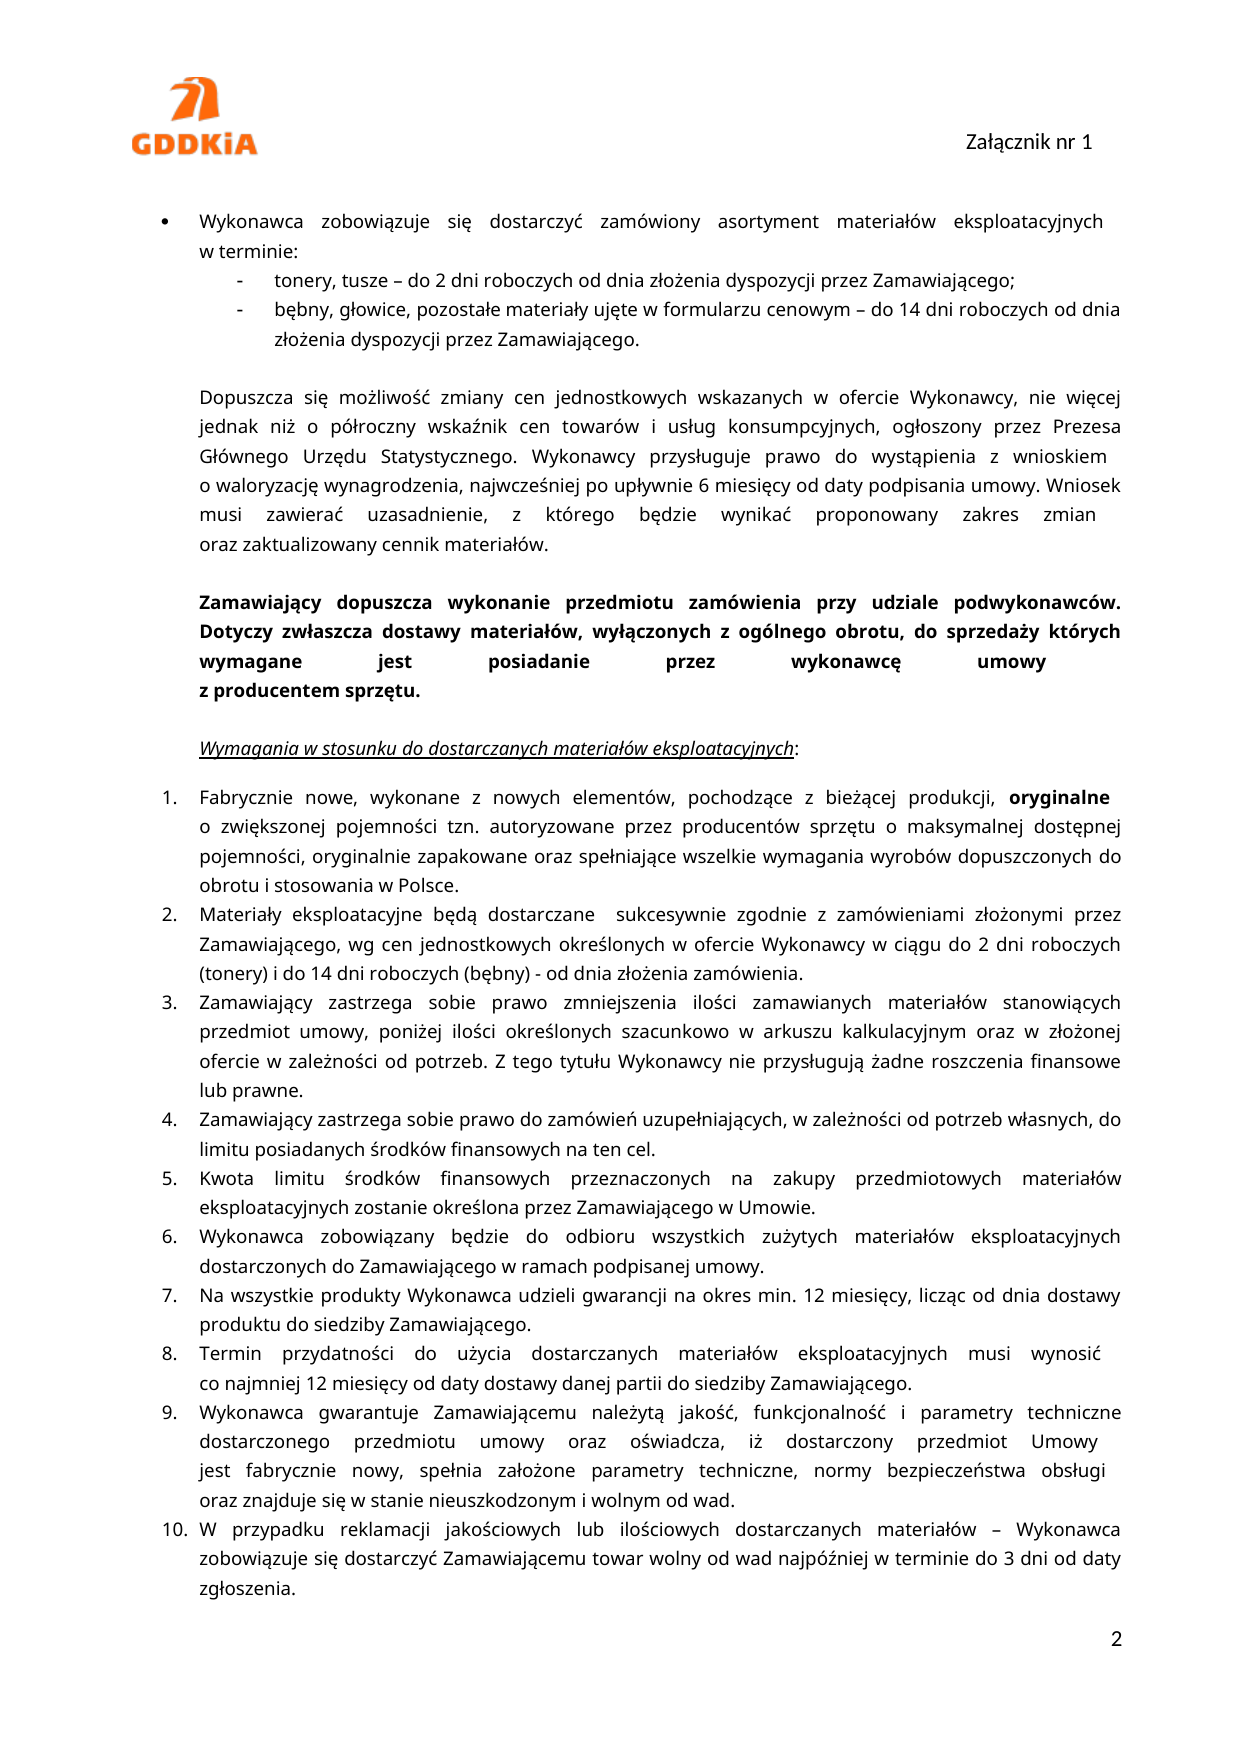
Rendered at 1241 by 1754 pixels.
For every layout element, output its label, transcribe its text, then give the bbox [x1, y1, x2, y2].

list Zamawiający zastrzega sobie prawo zmniejszenia ilości zamawianych materiałów stanowiących przedmiot umowy, poniżej ilości określonych szacunkowo w arkuszu kalkulacyjnym oraz w złożonej ofercie w zależności od potrzeb. Z tego tytułu Wykonawcy nie przysługują żadne roszczenia finansowe lub prawne. [162, 989, 1122, 1103]
list Zamawiający zastrzega sobie prawo do zamówień uzupełniających, w zależności od potrzeb własnych, do limitu posiadanych środków finansowych na ten cel. [162, 1107, 1122, 1161]
list Na wszystkie produkty Wykonawca udzieli gwarancji na okres min. 12 miesięcy, licząc od dnia dostawy produktu do siedziby Zamawiającego. [162, 1282, 1122, 1337]
list Wykonawca zobowiązany będzie do odbioru wszystkich zużytych materiałów eksploatacyjnych dostarczonych do Zamawiającego w ramach podpisanej umowy. [162, 1224, 1122, 1278]
list Fabrycznie nowe, wykonane z nowych elementów, pochodzące z bieżącej produkcji, oryginalne o zwiększonej pojemności tzn. autoryzowane przez producentów sprzętu o maksymalnej dostępnej pojemności, oryginalnie zapakowane oraz spełniające wszelkie wymagania wyrobów dopuszczonych do obrotu i stosowania w Polsce. [162, 784, 1122, 898]
list Zamawiający dopuszcza wykonanie przedmiotu zamówienia przy udziale podwykonawców. Dotyczy zwłaszcza dostawy materiałów, wyłączonych z ogólnego obrotu, do sprzedaży których wymagane jest posiadanie przez wykonawcę umowy z producentem sprzętu. [199, 560, 1122, 703]
list Termin przydatności do użycia dostarczanych materiałów eksploatacyjnych musi wynosić co najmniej 12 miesięcy od daty dostawy danej partii do siedziby Zamawiającego. [162, 1341, 1122, 1396]
list W przypadku reklamacji jakościowych lub ilościowych dostarczanych materiałów – Wykonawca zobowiązuje się dostarczyć Zamawiającemu towar wolny od wad najpóźniej w terminie do 3 dni od daty zgłoszenia. [162, 1516, 1122, 1600]
list Wymagania w stosunku do dostarczanych materiałów eksploatacyjnych: [199, 736, 1122, 761]
list Wykonawca zobowiązuje się dostarczyć zamówiony asortyment materiałów eksploatacyjnych w terminie: [162, 209, 1122, 264]
list Dopuszcza się możliwość zmiany cen jednostkowych wskazanych w ofercie Wykonawcy, nie więcej jednak niż o półroczny wskaźnik cen towarów i usług konsumpcyjnych, ogłoszony przez Prezesa Głównego Urzędu Statystycznego. Wykonawcy przysługuje prawo do wystąpienia z wnioskiem o waloryzację wynagrodzenia, najwcześniej po upływnie 6 miesięcy od daty podpisania umowy. Wniosek musi zawierać uzasadnienie, z którego będzie wynikać proponowany zakres zmian oraz zaktualizowany cennik materiałów. [199, 384, 1122, 556]
list Materiały eksploatacyjne będą dostarczane sukcesywnie zgodnie z zamówieniami złożonymi przez Zamawiającego, wg cen jednostkowych określonych w ofercie Wykonawcy w ciągu do 2 dni roboczych (tonery) i do 14 dni roboczych (bębny) - od dnia złożenia zamówienia. [162, 902, 1122, 986]
list bębny, głowice, pozostałe materiały ujęte w formularzu cenowym – do 14 dni roboczych od dnia złożenia dyspozycji przez Zamawiającego. [237, 297, 1122, 351]
list Wykonawca gwarantuje Zamawiającemu należytą jakość, funkcjonalność i parametry techniczne dostarczonego przedmiotu umowy oraz oświadcza, iż dostarczony przedmiot Umowy jest fabrycznie nowy, spełnia założone parametry techniczne, normy bezpieczeństwa obsługi oraz znajduje się w stanie nieuszkodzonym i wolnym od wad. [162, 1399, 1122, 1513]
list Kwota limitu środków finansowych przeznaczonych na zakupy przedmiotowych materiałów eksploatacyjnych zostanie określona przez Zamawiającego w Umowie. [162, 1165, 1122, 1220]
picture [132, 77, 261, 160]
list tonery, tusze – do 2 dni roboczych od dnia złożenia dyspozycji przez Zamawiającego; [237, 267, 1122, 293]
